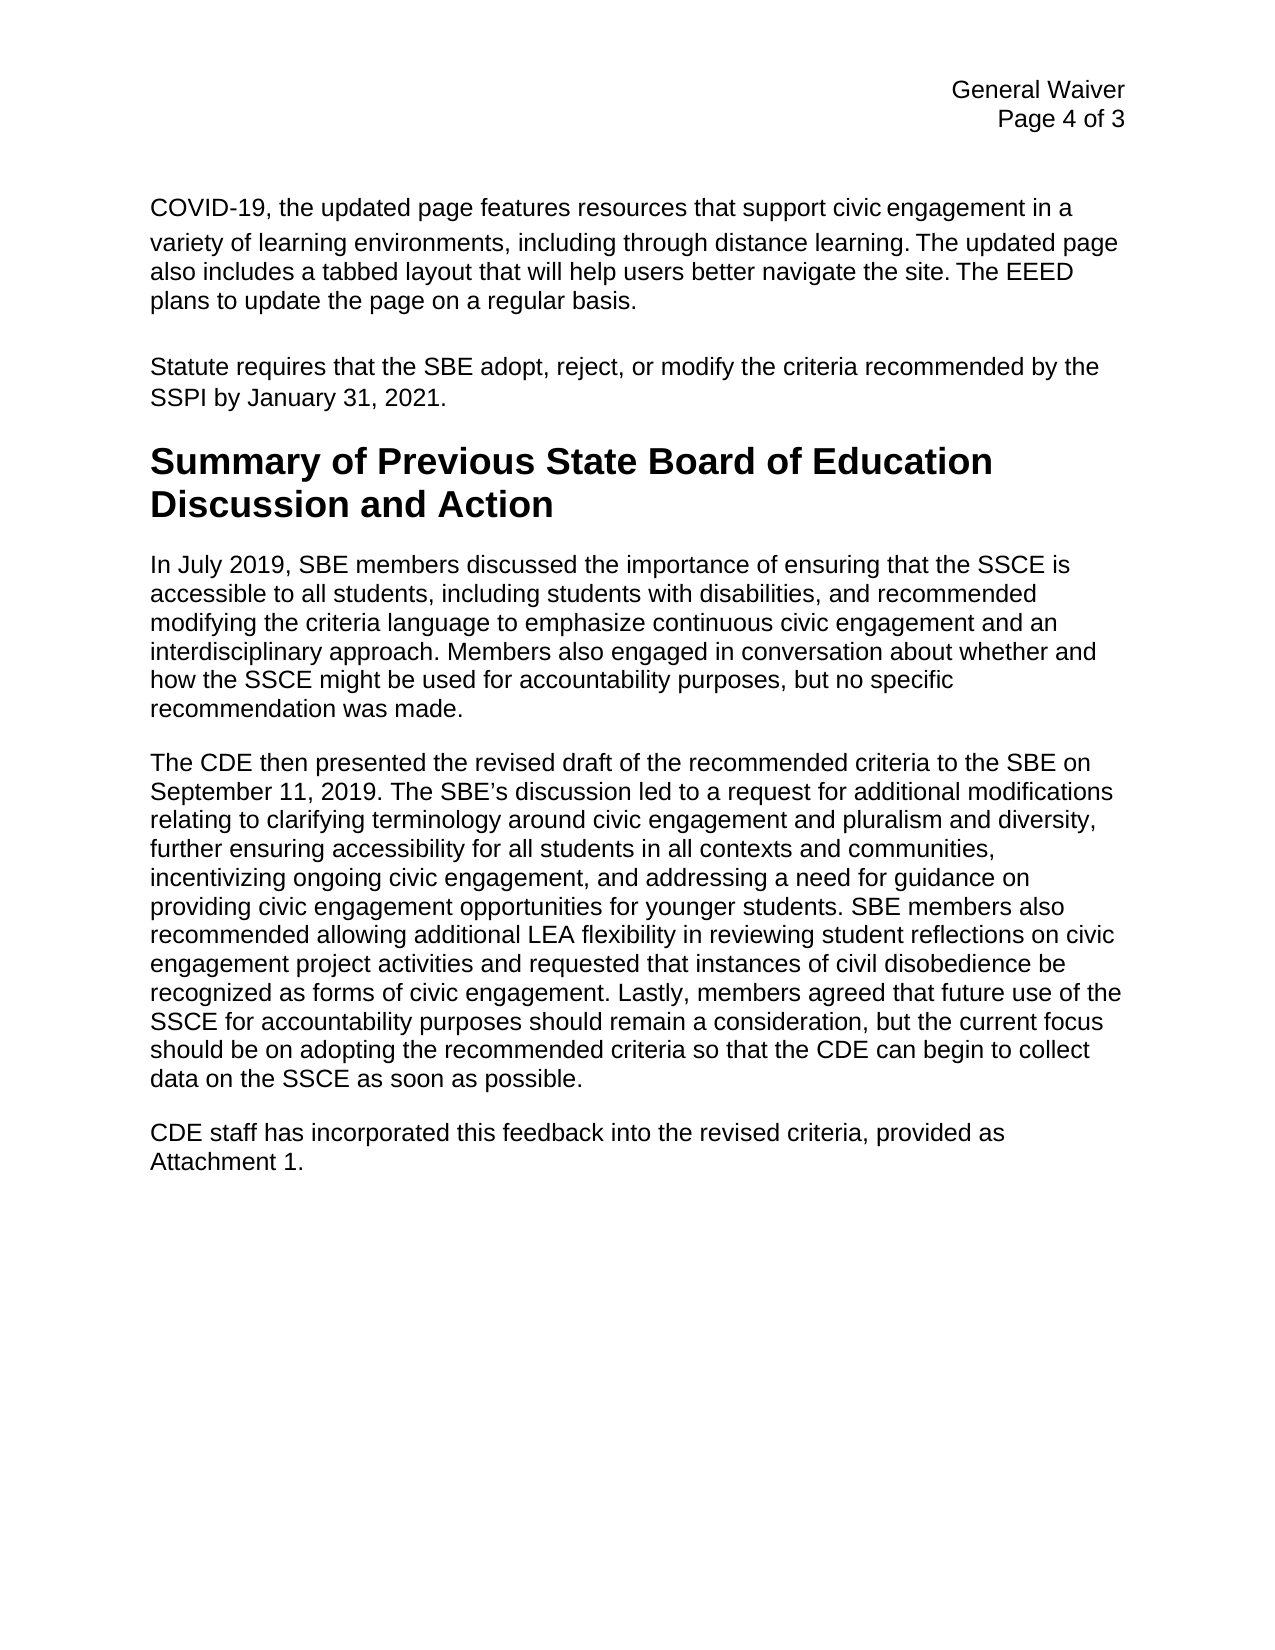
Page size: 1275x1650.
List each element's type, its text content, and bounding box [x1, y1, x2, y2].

text CDE staff has incorporated this feedback into the revised criteria, provided as Attachment 1. [150, 1118, 1125, 1175]
text The CDE then presented the revised draft of the recommended criteria to the SBE on September 11, 2019. The SBE’s discussion led to a request for additional modifications relating to clarifying terminology around civic engagement and pluralism and diversity, further ensuring accessibility for all students in all contexts and communities, incentivizing ongoing civic engagement, and addressing a need for guidance on providing civic engagement opportunities for younger students. SBE members also recommended allowing additional LEA flexibility in reviewing student reflections on civic engagement project activities and requested that instances of civil disobedience be recognized as forms of civic engagement. Lastly, members agreed that future use of the SSCE for accountability purposes should remain a consideration, but the current focus should be on adopting the recommended criteria so that the CDE can begin to collect data on the SSCE as soon as possible. [150, 748, 1125, 1093]
text Statute requires that the SBE adopt, reject, or modify the criteria recommended by the SSPI by January 31, 2021. [150, 352, 1125, 412]
subtitle Summary of Previous State Board of Education Discussion and Action [150, 439, 1125, 525]
text In July 2019, SBE members discussed the importance of ensuring that the SSCE is accessible to all students, including students with disabilities, and recommended modifying the criteria language to emphasize continuous civic engagement and an interdisciplinary approach. Members also engaged in conversation about whether and how the SSCE might be used for accountability purposes, but no specific recommendation was made. [150, 550, 1125, 723]
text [150, 161, 1125, 314]
